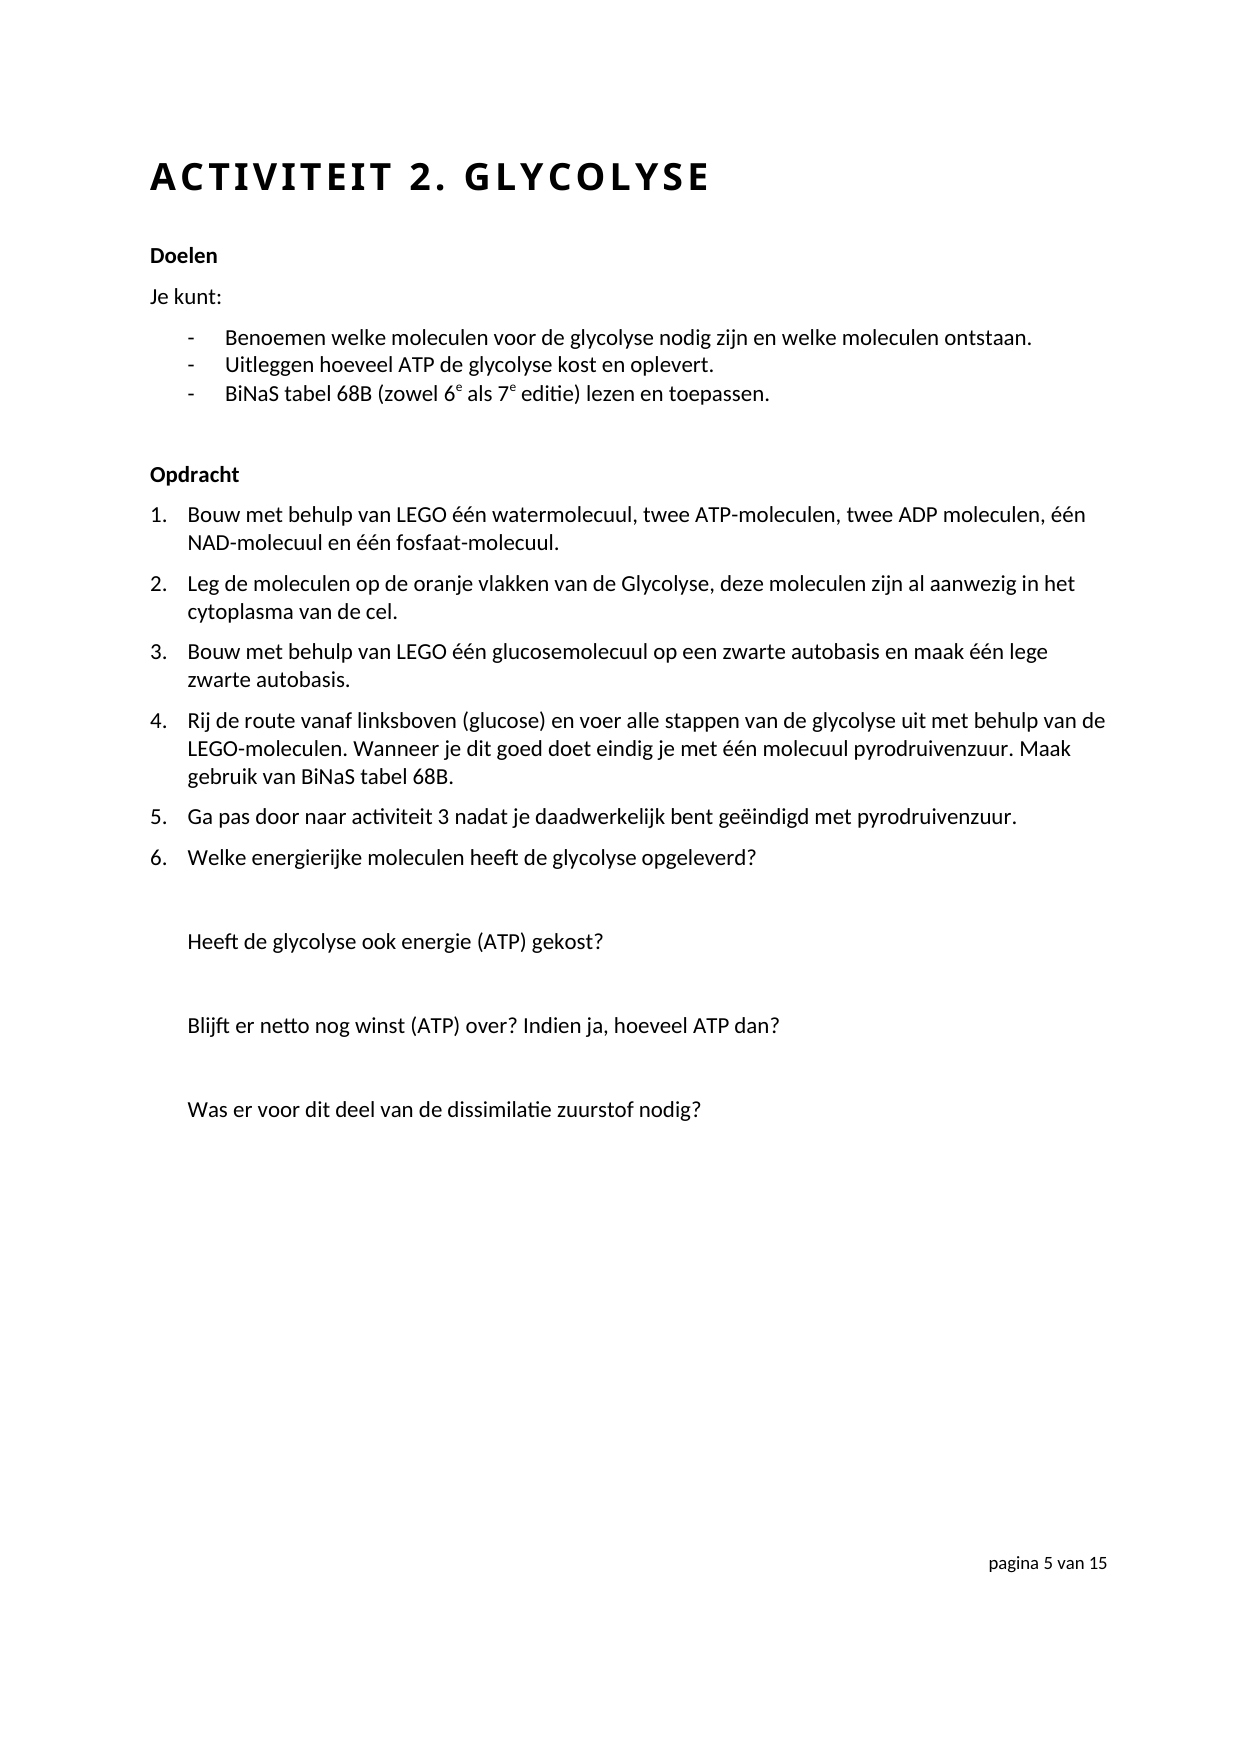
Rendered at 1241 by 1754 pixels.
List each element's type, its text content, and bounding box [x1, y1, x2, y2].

list Welke energierijke moleculen heeft de glycolyse opgeleverd? Heeft de glycolyse ook energie (ATP) gekost? Blijft er netto nog winst (ATP) over? Indien ja, hoeveel ATP dan? Was er voor dit deel van de dissimilatie zuurstof nodig? [150, 843, 1107, 1123]
list Rij de route vanaf linksboven (glucose) en voer alle stappen van de glycolyse uit met behulp van de LEGO-moleculen. Wanneer je dit goed doet eindig je met één molecuul pyrodruivenzuur. Maak gebruik van BiNaS tabel 68B. [150, 706, 1107, 790]
list Uitleggen hoeveel ATP de glycolyse kost en oplevert. [187, 351, 1107, 379]
list Bouw met behulp van LEGO één glucosemolecuul op een zwarte autobasis en maak één lege zwarte autobasis. [150, 637, 1107, 693]
list Leg de moleculen op de oranje vlakken van de Glycolyse, deze moleculen zijn al aanwezig in het cytoplasma van de cel. [150, 569, 1107, 625]
list Ga pas door naar activiteit 3 nadat je daadwerkelijk bent geëindigd met pyrodruivenzuur. [150, 802, 1107, 830]
text ACTIVITEIT 2. GLYCOLYSE [150, 150, 1107, 201]
list BiNaS tabel 68B (zowel 6e als 7e editie) lezen en toepassen. [187, 379, 1107, 407]
text Je kunt: [150, 282, 1107, 310]
list Benoemen welke moleculen voor de glycolyse nodig zijn en welke moleculen ontstaan. [187, 323, 1107, 351]
text Opdracht [150, 460, 1107, 488]
text Doelen [150, 242, 1107, 269]
list Bouw met behulp van LEGO één watermolecuul, twee ATP-moleculen, twee ADP moleculen, één NAD-molecuul en één fosfaat-molecuul. [150, 500, 1107, 556]
